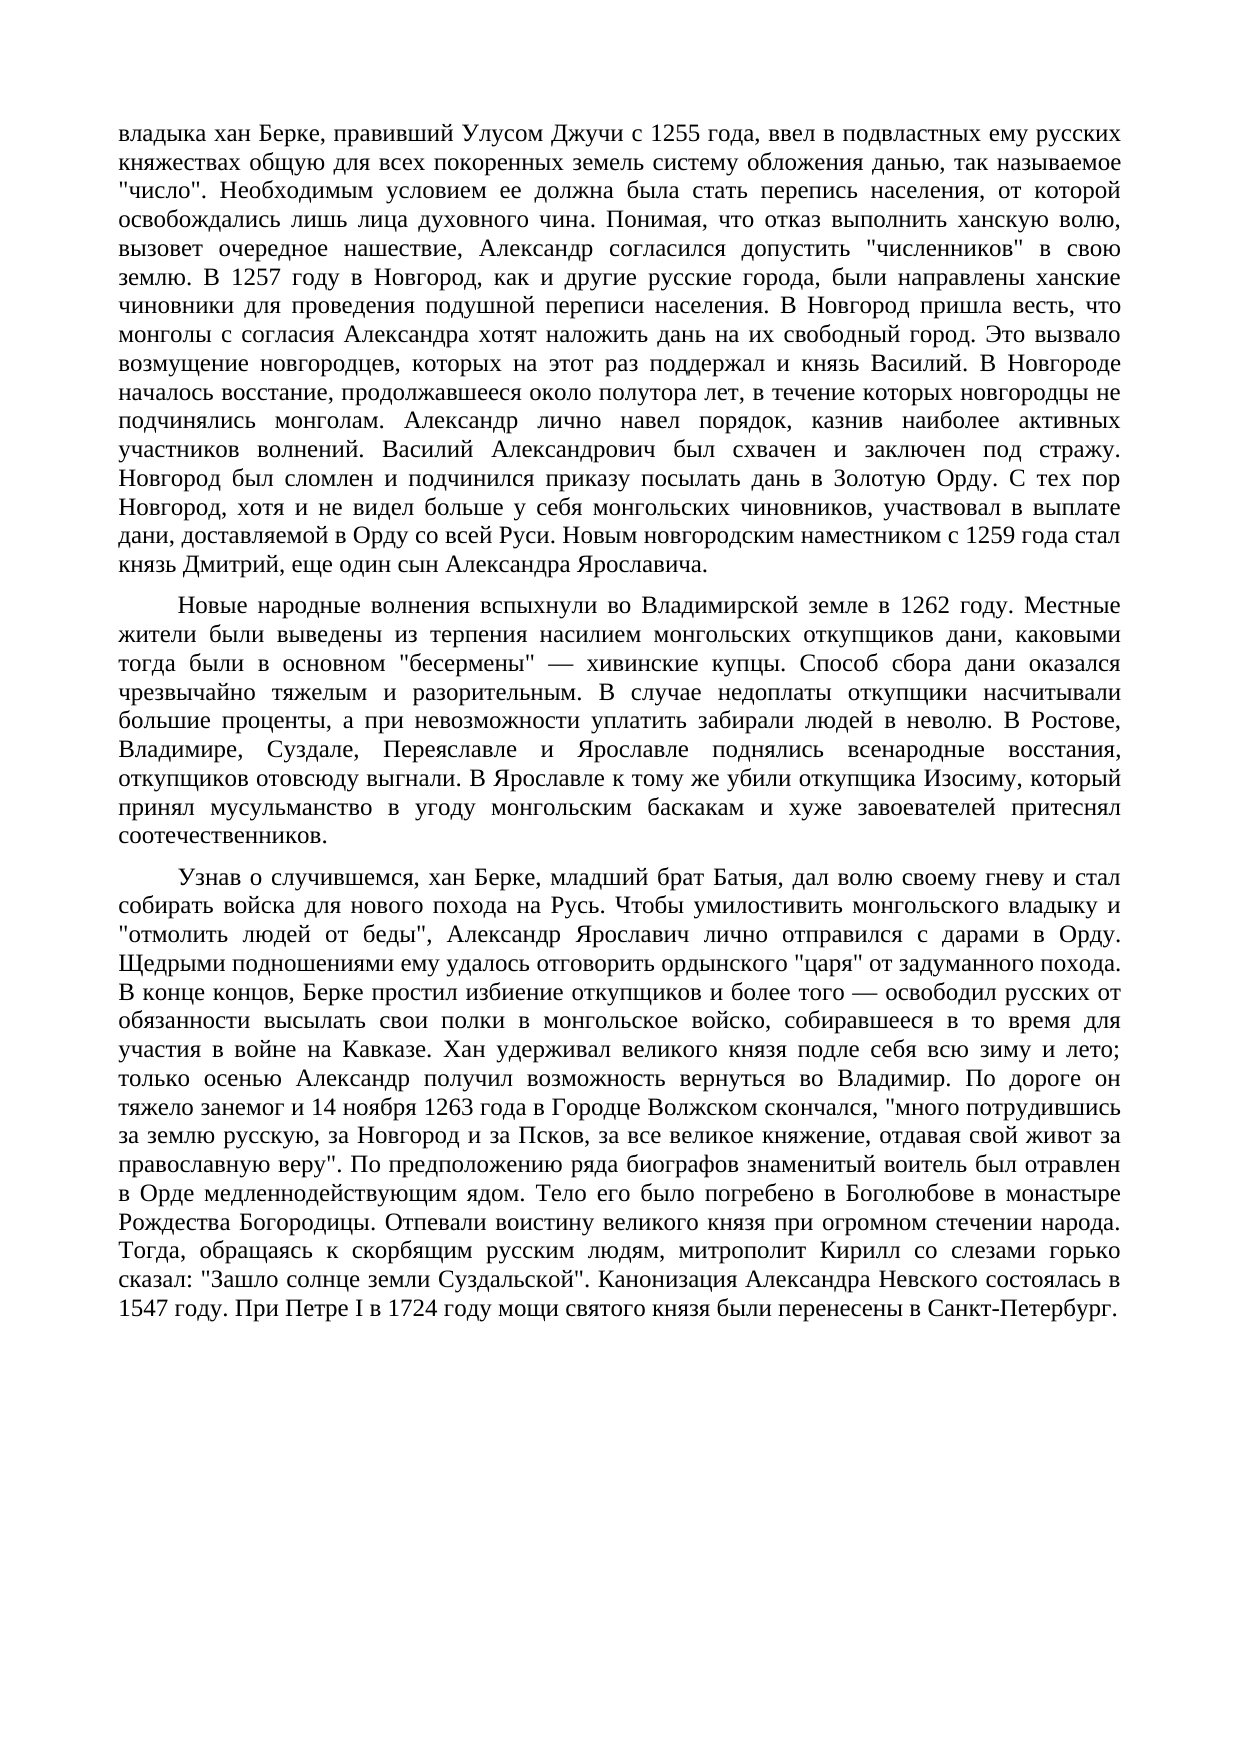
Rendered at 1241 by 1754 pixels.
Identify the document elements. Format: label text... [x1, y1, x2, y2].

text Новые народные волнения вспыхнули во Владимирской земле в 1262 году. Местные жители были выведены из терпения насилием монгольских откупщиков дани, каковыми тогда были в основном "бесермены" — хивинские купцы. Способ сбора дани оказался чрезвычайно тяжелым и разорительным. В случае недоплаты откупщики насчитывали большие проценты, а при невозможности уплатить забирали людей в неволю. В Ростове, Владимире, Суздале, Переяславле и Ярославле поднялись всенародные восстания, откупщиков отовсюду выгнали. В Ярославле к тому же убили откупщика Изосиму, который принял мусульманство в угоду монгольским баскакам и хуже завоевателей притеснял соотечественников. [118, 591, 1122, 849]
text Узнав о случившемся, хан Берке, младший брат Батыя, дал волю своему гневу и стал собирать войска для нового похода на Русь. Чтобы умилостивить монгольского владыку и "отмолить людей от беды", Александр Ярославич лично отправился с дарами в Орду. Щедрыми подношениями ему удалось отговорить ордынского "царя" от задуманного похода. В конце концов, Берке простил избиение откупщиков и более того — освободил русских от обязанности высылать свои полки в монгольское войско, собиравшееся в то время для участия в войне на Кавказе. Хан удерживал великого князя подле себя всю зиму и лето; только осенью Александр получил возможность вернуться во Владимир. По дороге он тяжело занемог и 14 ноября 1263 года в Городце Волжском скончался, "много потрудившись за землю русскую, за Новгород и за Псков, за все великое княжение, отдавая свой живот за православную веру". По предположению ряда биографов знаменитый воитель был отравлен в Орде медленнодействующим ядом. Тело его было погребено в Боголюбове в монастыре Рождества Богородицы. Отпевали воистину великого князя при огромном стечении народа. Тогда, обращаясь к скорбящим русским людям, митрополит Кирилл со слезами горько сказал: "Зашло солнце земли Суздальской". Канонизация Александра Невского состоялась в 1547 году. При Петре I в 1724 году мощи святого князя были перенесены в Санкт-Петербург. [118, 862, 1122, 1322]
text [118, 118, 1122, 578]
